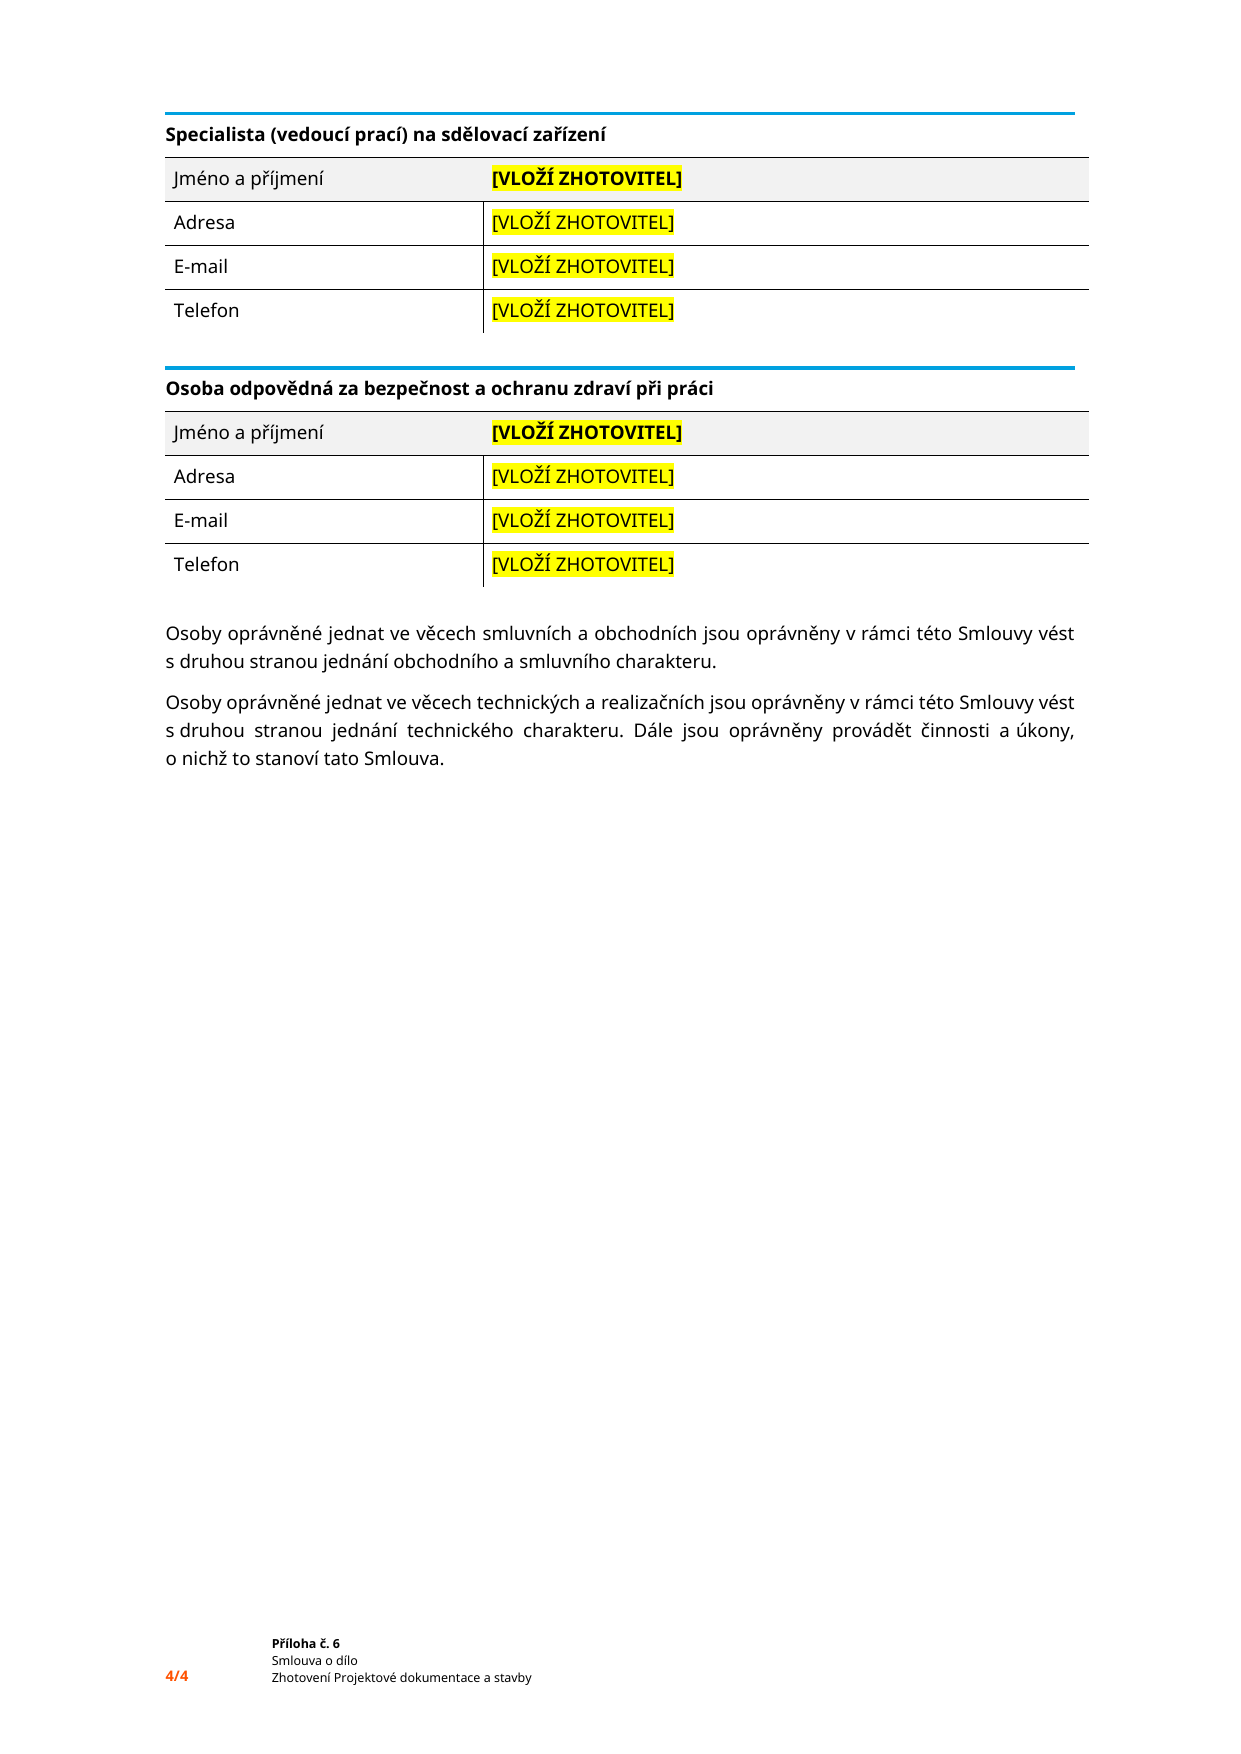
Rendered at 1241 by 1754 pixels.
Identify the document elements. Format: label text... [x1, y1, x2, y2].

text Osoby oprávněné jednat ve věcech technických a realizačních jsou oprávněny v rámci této Smlouvy vést s druhou stranou jednání technického charakteru. Dále jsou oprávněny provádět činnosti a úkony, o nichž to stanoví tato Smlouva. [165, 689, 1075, 771]
table_header Jméno a příjmení [165, 158, 484, 201]
text Specialista (vedoucí prací) na sdělovací zařízení [165, 115, 1075, 147]
text Osoby oprávněné jednat ve věcech smluvních a obchodních jsou oprávněny v rámci této Smlouvy vést s druhou stranou jednání obchodního a smluvního charakteru. [165, 621, 1075, 674]
table_cell Adresa [165, 456, 483, 499]
table_cell [VLOŽÍ ZHOTOVITEL] [484, 544, 1089, 587]
table_cell [VLOŽÍ ZHOTOVITEL] [484, 456, 1089, 499]
table_cell Telefon [165, 290, 483, 332]
table_cell E-mail [165, 246, 483, 289]
table_header [VLOŽÍ ZHOTOVITEL] [484, 158, 1089, 201]
table_cell [VLOŽÍ ZHOTOVITEL] [484, 202, 1089, 245]
table_cell [VLOŽÍ ZHOTOVITEL] [484, 290, 1089, 332]
table_cell E-mail [165, 500, 483, 543]
table_cell Adresa [165, 202, 483, 245]
table_cell [VLOŽÍ ZHOTOVITEL] [484, 246, 1089, 289]
text Osoba odpovědná za bezpečnost a ochranu zdraví při práci [165, 370, 1075, 401]
table_cell Telefon [165, 544, 483, 587]
table_cell [VLOŽÍ ZHOTOVITEL] [484, 500, 1089, 543]
table_header [VLOŽÍ ZHOTOVITEL] [484, 412, 1089, 455]
table_header Jméno a příjmení [165, 412, 484, 455]
